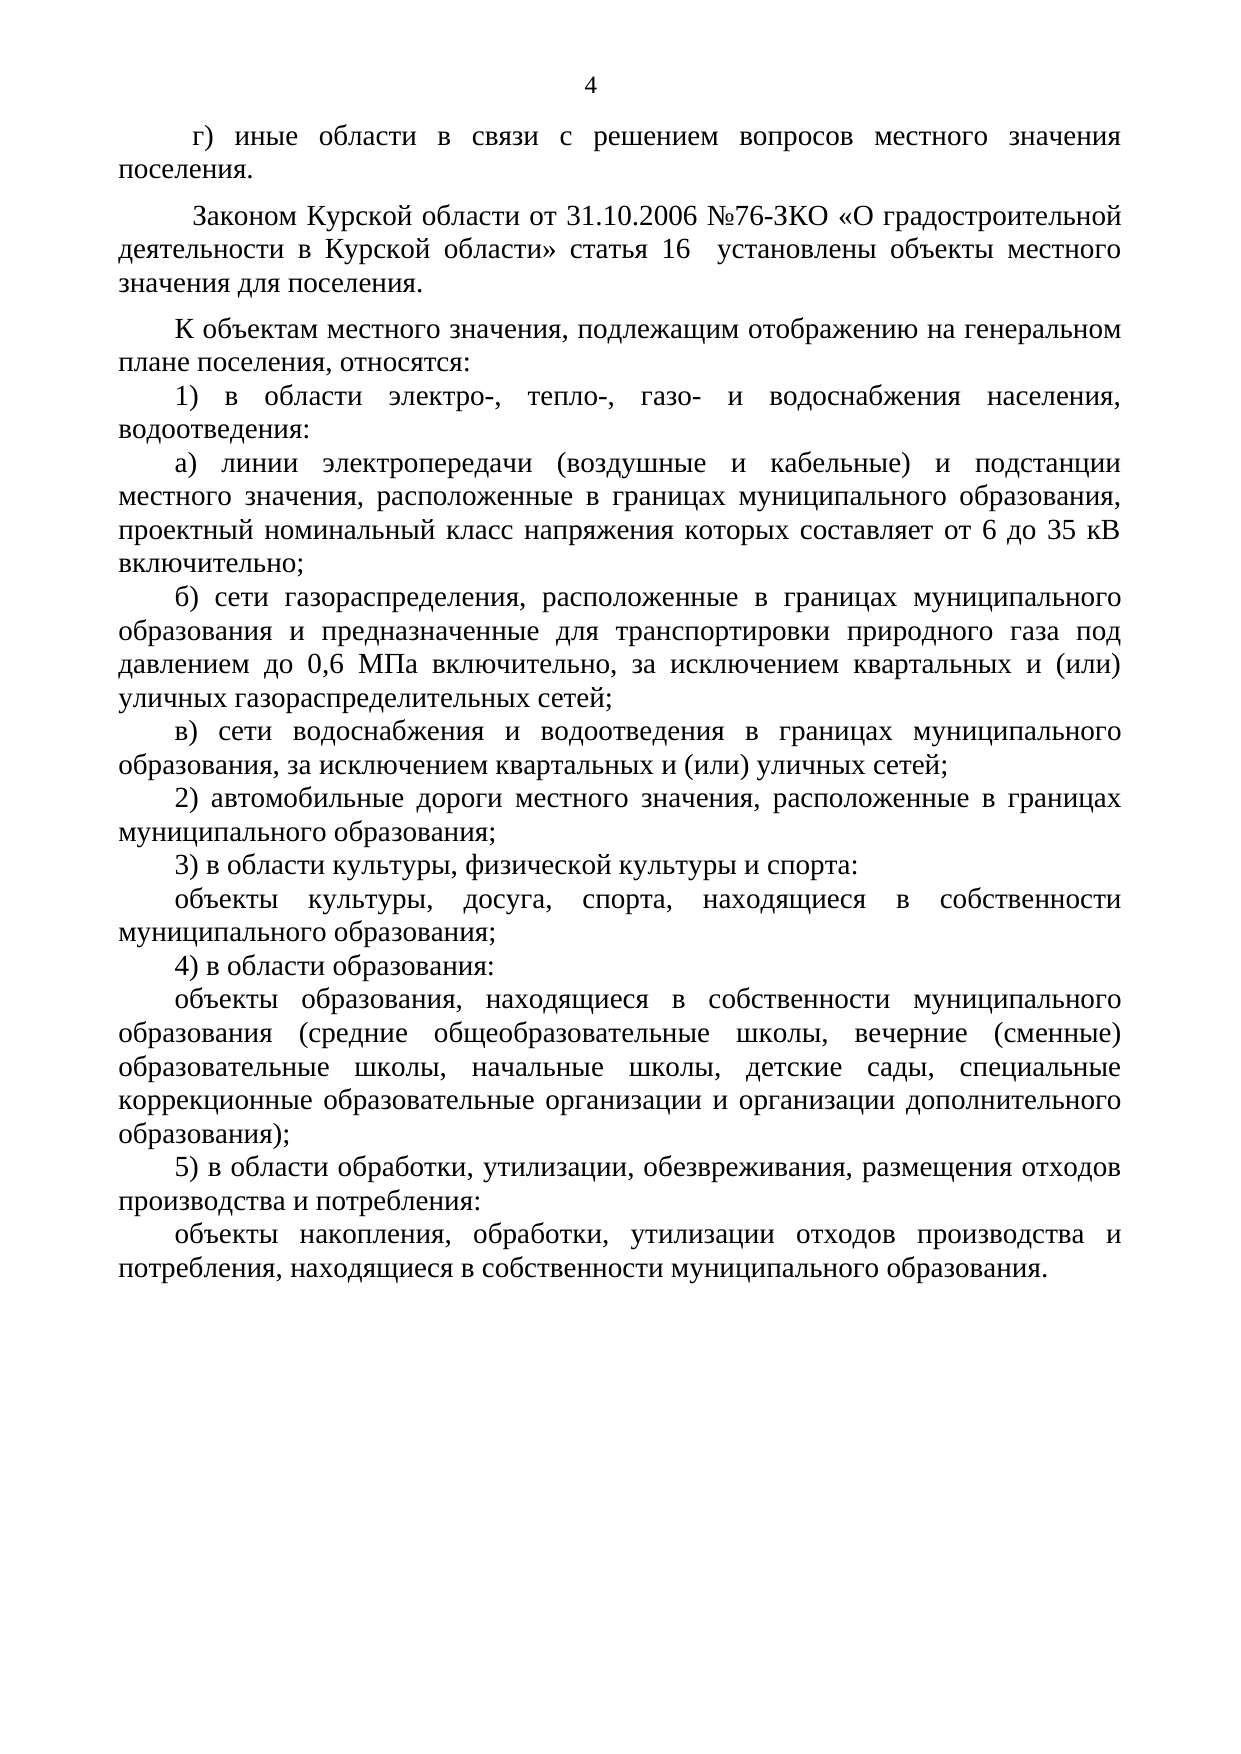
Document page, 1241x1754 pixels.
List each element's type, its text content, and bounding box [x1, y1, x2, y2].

text К объектам местного значения, подлежащим отображению на генеральном плане поселения, относятся: [118, 311, 1122, 378]
text б) сети газораспределения, расположенные в границах муниципального образования и предназначенные для транспортировки природного газа под давлением до 0,6 МПа включительно, за исключением квартальных и (или) уличных газораспределительных сетей; [118, 579, 1122, 713]
text 2) автомобильные дороги местного значения, расположенные в границах муниципального образования; [118, 780, 1122, 847]
text 1) в области электро-, тепло-, газо- и водоснабжения населения, водоотведения: [118, 378, 1122, 445]
text а) линии электропередачи (воздушные и кабельные) и подстанции местного значения, расположенные в границах муниципального образования, проектный номинальный класс напряжения которых составляет от 6 до 35 кВ включительно; [118, 445, 1122, 579]
text 4) в области образования: [118, 948, 1122, 982]
text 3) в области культуры, физической культуры и спорта: [118, 847, 1122, 881]
text г) иные области в связи с решением вопросов местного значения поселения. [118, 118, 1122, 185]
text в) сети водоснабжения и водоотведения в границах муниципального образования, за исключением квартальных и (или) уличных сетей; [118, 713, 1122, 780]
text 5) в области обработки, утилизации, обезвреживания, размещения отходов производства и потребления: [118, 1149, 1122, 1216]
text объекты образования, находящиеся в собственности муниципального образования (средние общеобразовательные школы, вечерние (сменные) образовательные школы, начальные школы, детские сады, специальные коррекционные образовательные организации и организации дополнительного образования); [118, 982, 1122, 1149]
text объекты накопления, обработки, утилизации отходов производства и потребления, находящиеся в собственности муниципального образования. [118, 1216, 1122, 1283]
text объекты культуры, досуга, спорта, находящиеся в собственности муниципального образования; [118, 881, 1122, 948]
text Законом Курской области от 31.10.2006 №76-ЗКО «О градостроительной деятельности в Курской области» статья 16 установлены объекты местного значения для поселения. [118, 198, 1122, 298]
